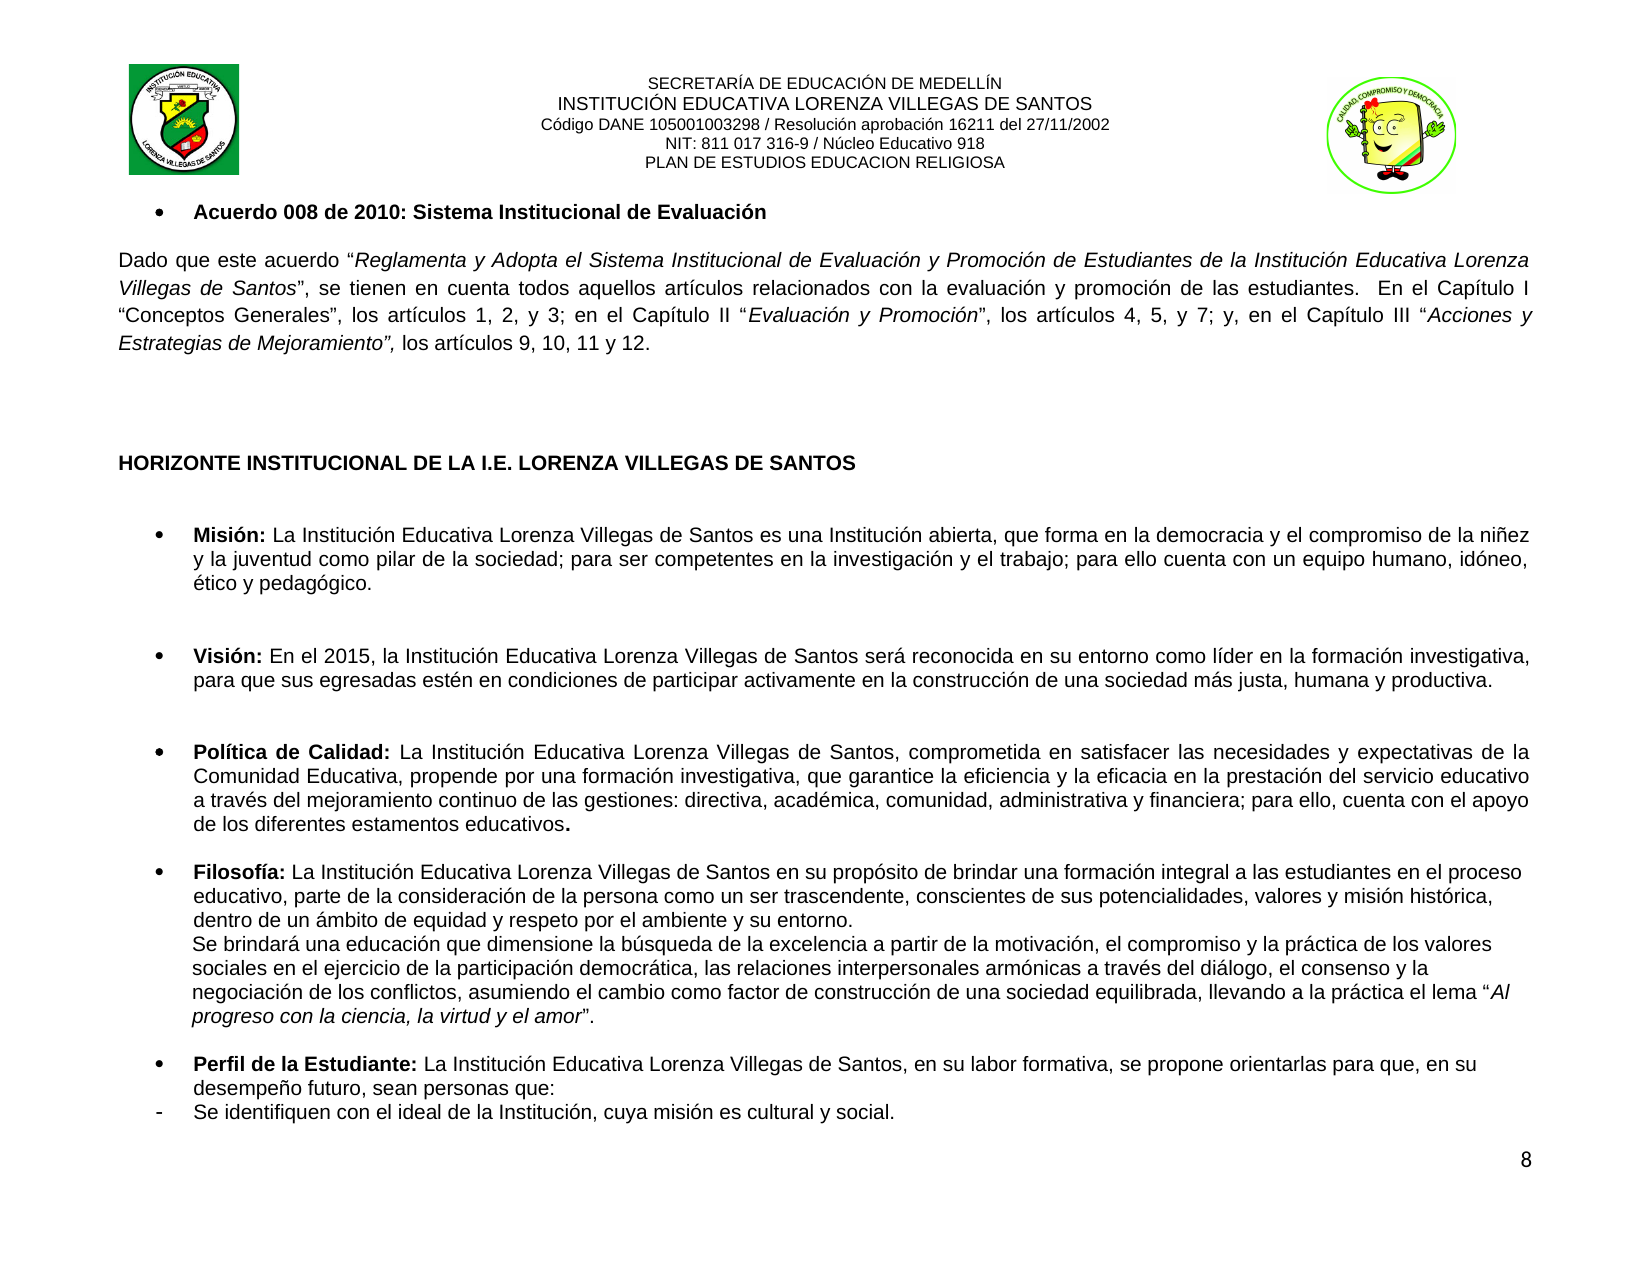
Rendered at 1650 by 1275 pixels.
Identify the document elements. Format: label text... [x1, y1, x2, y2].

list Política de Calidad: La Institución Educativa Lorenza Villegas de Santos, comprometida en satisfacer las necesidades y expectativas de la Comunidad Educativa, propende por una formación investigativa, que garantice la eficiencia y la eficacia en la prestación del servicio educativo a través del mejoramiento continuo de las gestiones: directiva, académica, comunidad, administrativa y financiera; para ello, cuenta con el apoyo de los diferentes estamentos educativos. [156, 740, 1532, 836]
list Visión: En el 2015, Lorenza Villegas de Santos será reconocida en su entorno como líder en la formación investigativa, para que sus egresadas estén en condiciones de participar activamente en la construcción de una sociedad más justa, humana y productiva. [156, 643, 1532, 691]
list Se identifiquen con el ideal de la Institución, cuya misión es cultural y social. [156, 1099, 1532, 1123]
list Perfil de la Estudiante: La Institución Educativa Lorenza Villegas de Santos, en su labor formativa, se propone orientarlas para que, en su desempeño futuro, sean personas que: [156, 1051, 1532, 1099]
list Filosofía: La Institución Educativa Lorenza Villegas de Santos en su propósito de brindar una formación integral a las estudiantes en el proceso educativo, parte de la consideración de la persona como un ser trascendente, conscientes de sus potencialidades, valores y misión histórica, dentro de un ámbito de equidad y respeto por el ambiente y su entorno. [156, 860, 1532, 932]
text Dado que este acuerdo “Reglamenta y Adopta el Sistema Institucional de Evaluación y Promoción de Estudiantes de la Institución Educativa Lorenza Villegas de Santos”, se tienen en cuenta todos aquellos artículos relacionados con la evaluación y promoción de las estudiantes. En el Capítulo I “Conceptos Generales”, los artículos 1, 2, y 3; en el Capítulo II “Evaluación y Promoción”, los artículos 4, 5, y 7; y, en el Capítulo III “Acciones y Estrategias de Mejoramiento”, los artículos 9, 10, 11 y 12. [118, 248, 1532, 354]
text Se brindará una educación que dimensione la búsqueda de la excelencia a partir de la motivación, el compromiso y la práctica de los valores sociales en el ejercicio de la participación democrática, las relaciones interpersonales armónicas a través del diálogo, el consenso y la negociación de los conflictos, asumiendo el cambio como factor de construcción de una sociedad equilibrada, llevando a la práctica el lema “Al progreso con la ciencia, la virtud y el amor”. [192, 932, 1532, 1027]
text HORIZONTE INSTITUCIONAL DE LA I.E. LORENZA VILLEGAS DE SANTOS [118, 451, 1532, 475]
list Acuerdo 008 de 2010: Sistema Institucional de Evaluación [156, 200, 1532, 224]
list Misión: Lorenza Villegas de Santos es una Institución abierta, que forma en la democracia y el compromiso de la niñez y la juventud como pilar de la sociedad; para ser competentes en la investigación y el trabajo; para ello cuenta con un equipo humano, idóneo, ético y pedagógico. [156, 523, 1532, 595]
picture [128, 64, 240, 175]
picture [1326, 77, 1457, 194]
